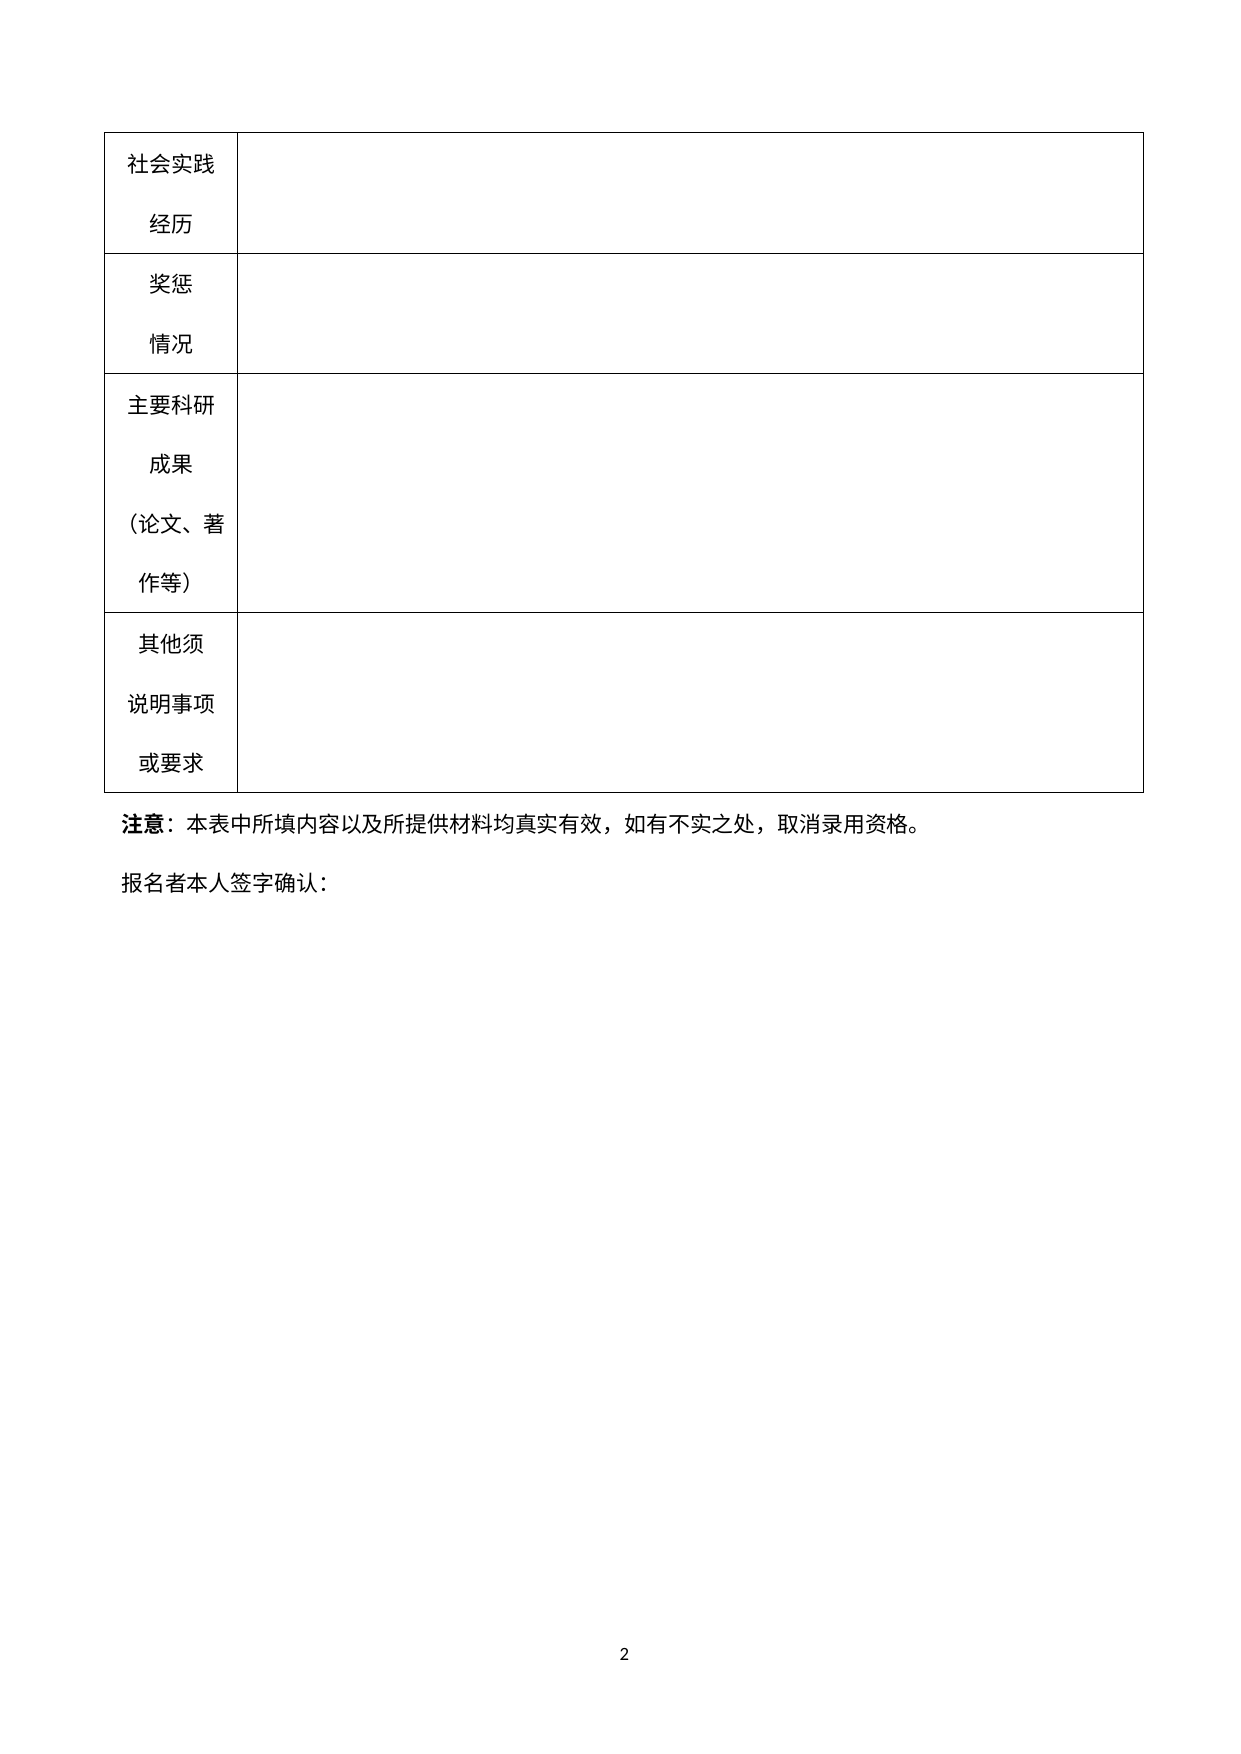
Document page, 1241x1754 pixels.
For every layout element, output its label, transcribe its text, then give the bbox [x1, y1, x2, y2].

table_cell 主要科研 成果 （论文、著作等） [105, 374, 237, 612]
table_cell 工作或 社会实践 经历 [105, 133, 237, 252]
table_cell [238, 374, 1143, 612]
table_cell [238, 133, 1143, 252]
table_cell [238, 254, 1143, 373]
table_cell 奖惩 情况 [105, 254, 237, 373]
table_cell 其他须 说明事项 或要求 [105, 613, 237, 792]
text 报名者本人签字确认： [121, 852, 1127, 912]
table_cell [238, 613, 1143, 792]
text 注意：本表中所填内容以及所提供材料均真实有效，如有不实之处，取消录用资格。 [121, 793, 1127, 852]
